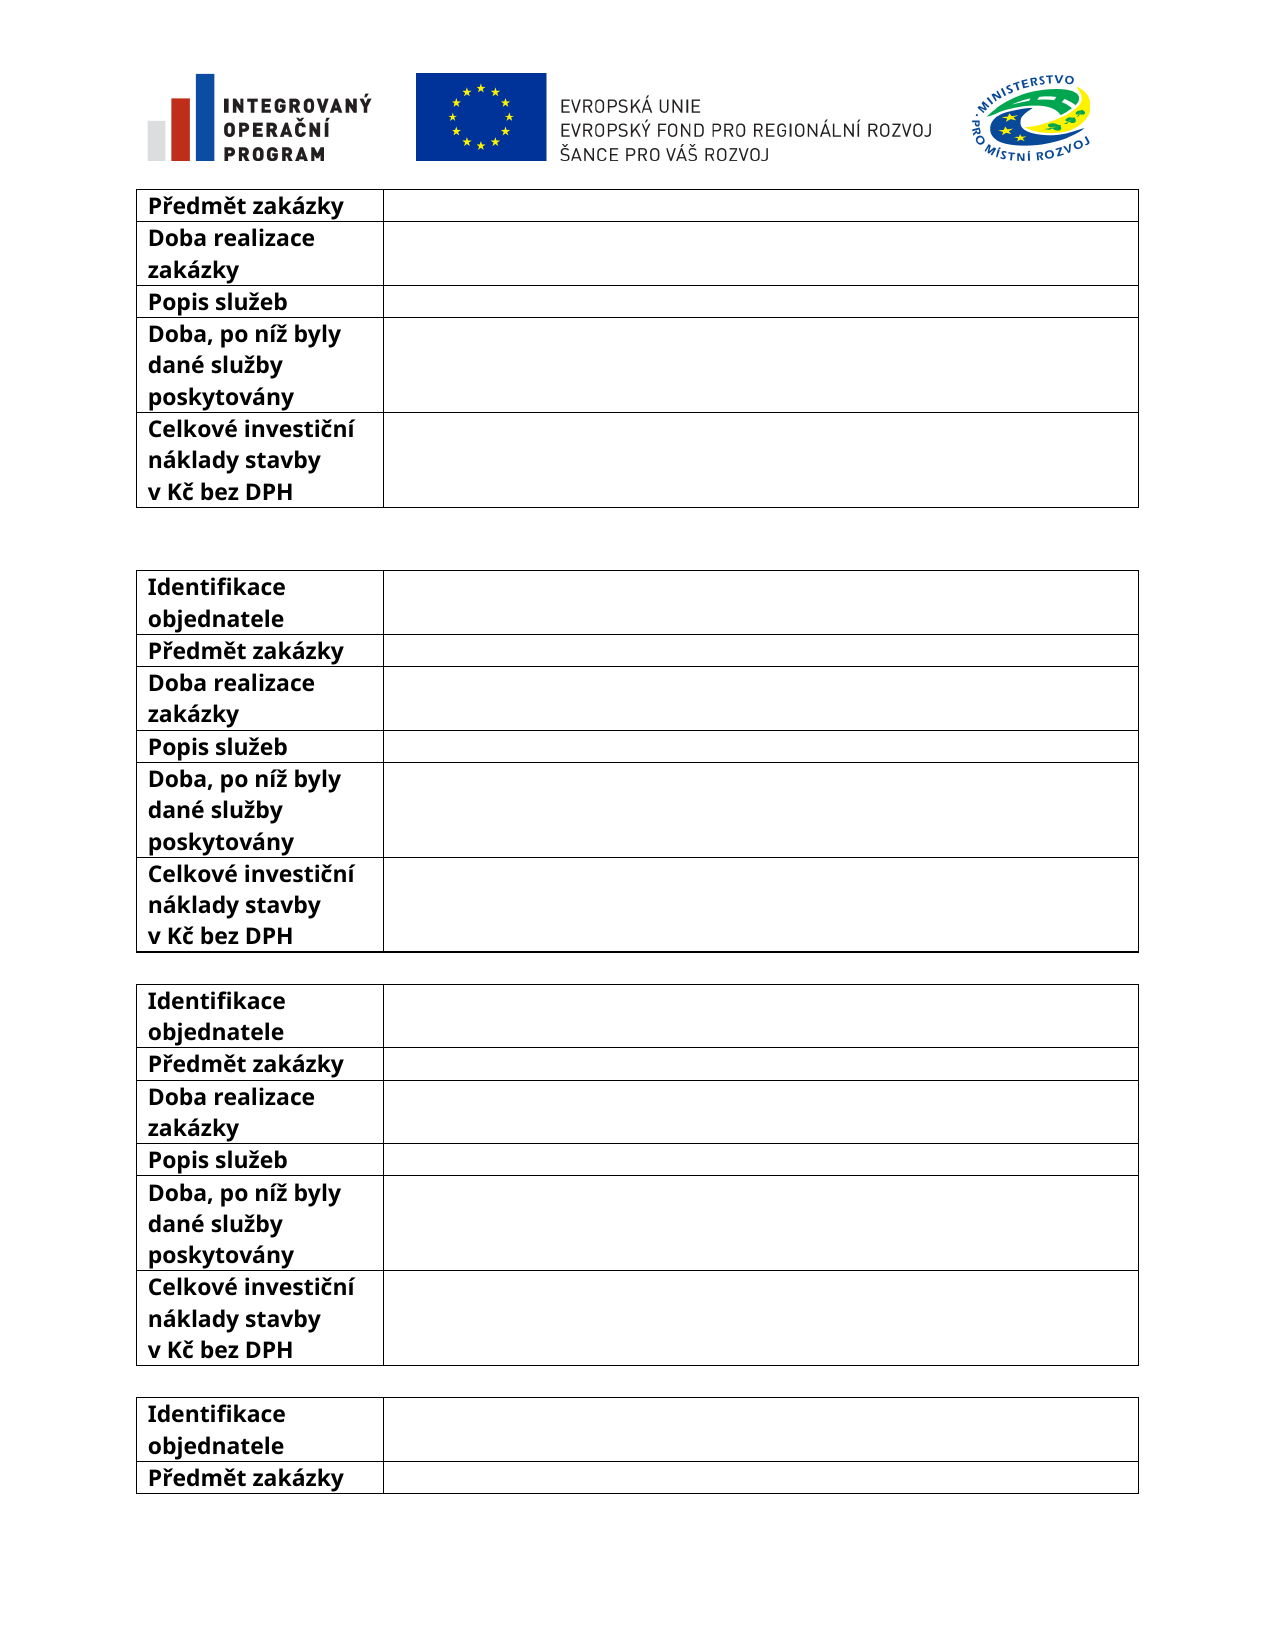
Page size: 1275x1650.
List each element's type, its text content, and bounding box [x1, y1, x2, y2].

table_cell [384, 731, 1138, 762]
picture [147, 73, 1091, 161]
table_cell [384, 858, 1138, 951]
table_cell [384, 222, 1138, 285]
table_cell Popis služeb [137, 286, 383, 317]
table_cell [384, 318, 1138, 412]
table_cell [384, 1081, 1138, 1143]
table_cell [384, 1144, 1138, 1175]
table_cell Popis služeb [137, 731, 383, 762]
table_header [384, 1398, 1138, 1461]
table_cell Doba realizace zakázky [137, 1081, 383, 1143]
table_cell [384, 763, 1138, 857]
table_cell Celkové investiční náklady stavby v Kč bez DPH [137, 413, 383, 507]
table_cell Doba, po níž byly dané služby poskytovány [137, 763, 383, 857]
table_cell Předmět zakázky [137, 1048, 383, 1079]
table_header Identifikace objednatele [137, 1398, 383, 1461]
table_cell Doba, po níž byly dané služby poskytovány [137, 318, 383, 412]
table_cell Celkové investiční náklady stavby v Kč bez DPH [137, 858, 383, 951]
table_header [384, 985, 1138, 1047]
table_cell Předmět zakázky [137, 190, 383, 221]
table_cell Předmět zakázky [137, 1462, 383, 1493]
table_cell Celkové investiční náklady stavby v Kč bez DPH [137, 1271, 383, 1365]
table_cell [384, 635, 1138, 666]
table_cell Doba, po níž byly dané služby poskytovány [137, 1176, 383, 1270]
table_cell [384, 413, 1138, 507]
table_cell [384, 1462, 1138, 1493]
table_cell [384, 1048, 1138, 1079]
table_header [384, 571, 1138, 634]
table_cell [384, 286, 1138, 317]
table_cell Doba realizace zakázky [137, 667, 383, 729]
table_cell [384, 1271, 1138, 1365]
table_cell Popis služeb [137, 1144, 383, 1175]
table_cell Předmět zakázky [137, 635, 383, 666]
table_cell [384, 1176, 1138, 1270]
table_header Identifikace objednatele [137, 571, 383, 634]
table_cell [384, 190, 1138, 221]
table_cell [384, 667, 1138, 729]
table_cell Doba realizace zakázky [137, 222, 383, 285]
table_header Identifikace objednatele [137, 985, 383, 1047]
